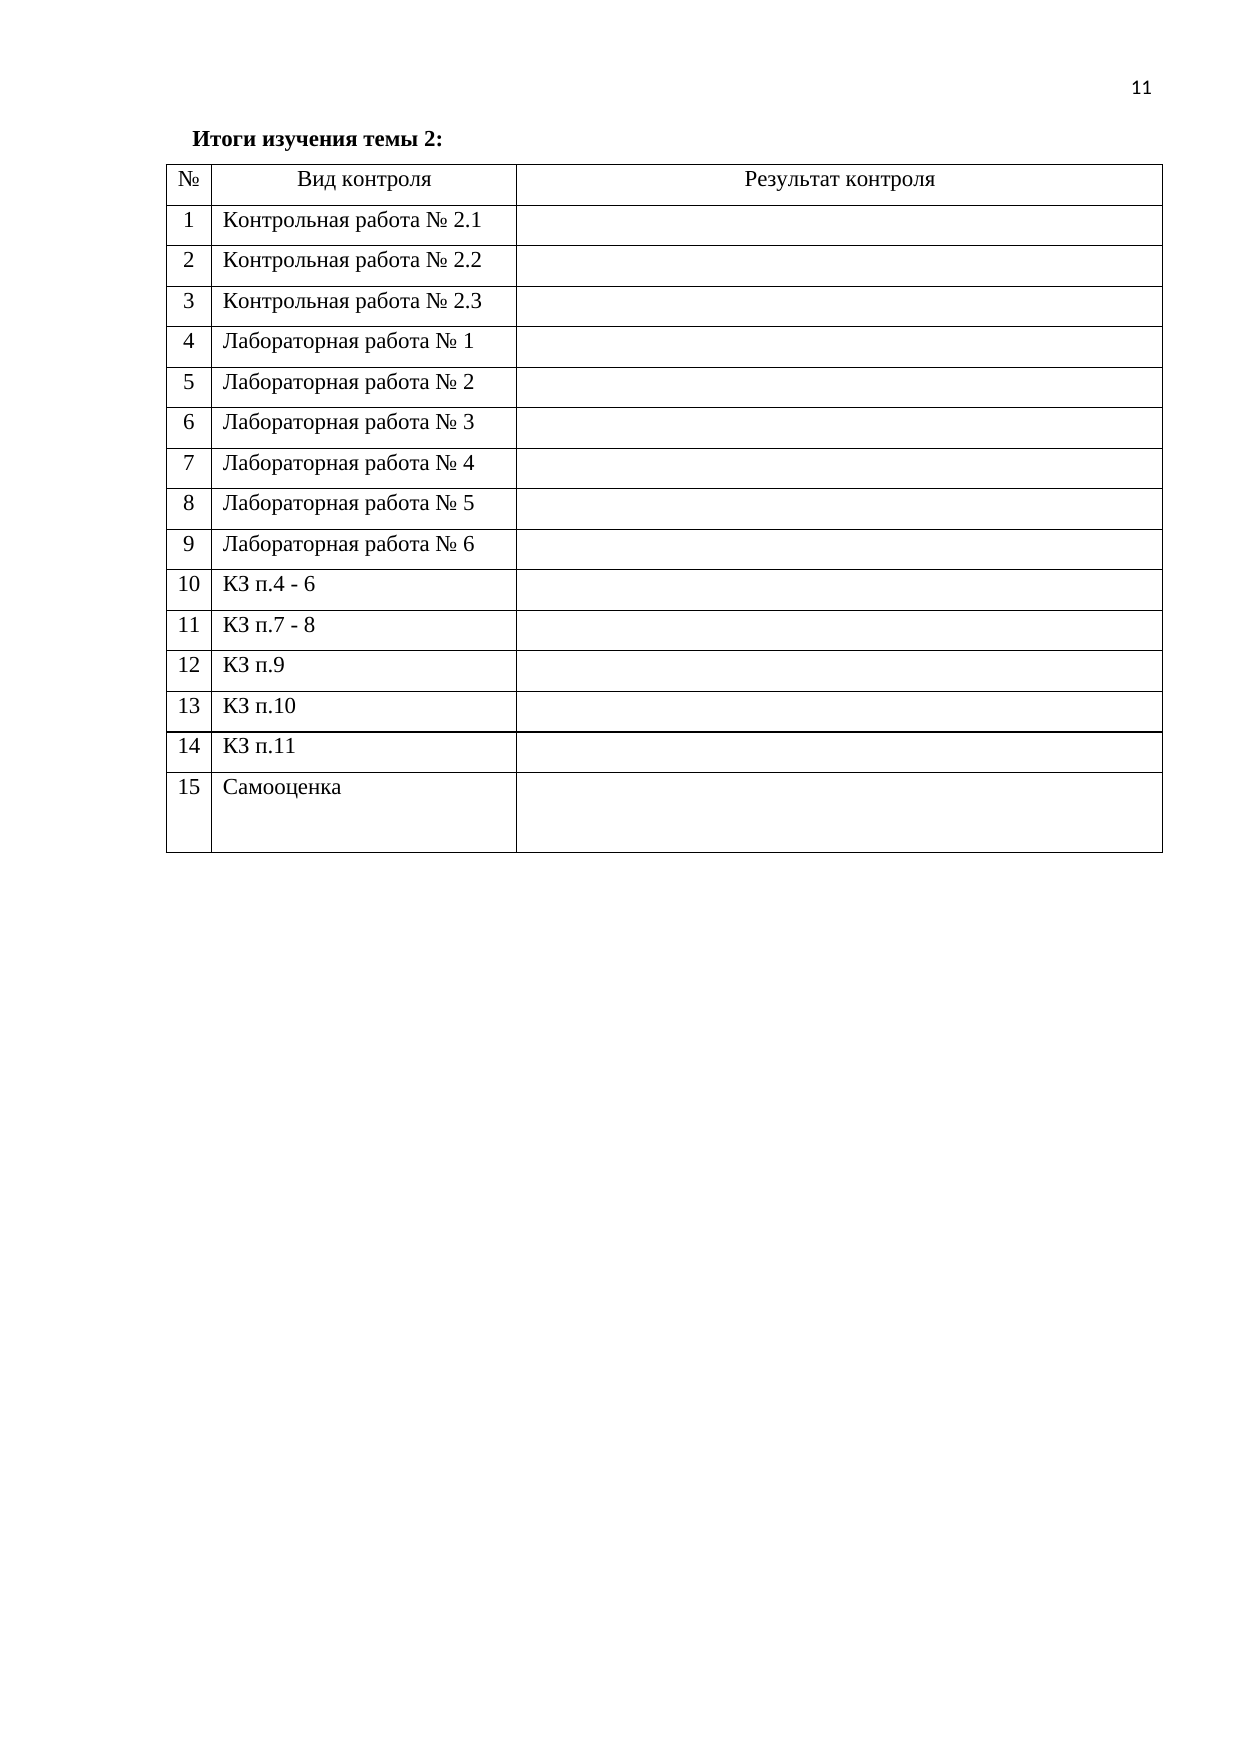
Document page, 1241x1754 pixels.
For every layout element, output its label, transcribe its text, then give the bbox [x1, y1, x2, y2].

table_cell [517, 368, 1162, 407]
table_cell 11 [167, 611, 211, 650]
table_cell 5 [167, 368, 211, 407]
table_cell [517, 246, 1162, 286]
table_cell Лабораторная работа № 4 [212, 449, 516, 488]
table_cell Лабораторная работа № 5 [212, 489, 516, 529]
table_cell [517, 530, 1162, 569]
table_cell КЗ п.9 [212, 651, 516, 691]
table_cell КЗ п.11 [212, 733, 516, 772]
table_cell Лабораторная работа № 3 [212, 408, 516, 448]
table_cell [517, 206, 1162, 245]
table_cell 14 [167, 733, 211, 772]
table_cell 7 [167, 449, 211, 488]
table_cell 1 [167, 206, 211, 245]
table_header Вид контроля [212, 165, 516, 205]
table_cell [517, 733, 1162, 772]
table_cell Контрольная работа № 2.2 [212, 246, 516, 286]
table_cell [517, 773, 1162, 852]
table_cell 2 [167, 246, 211, 286]
table_cell [517, 692, 1162, 731]
table_cell Контрольная работа № 2.1 [212, 206, 516, 245]
table_cell 12 [167, 651, 211, 691]
table_cell 13 [167, 692, 211, 731]
table_cell [517, 327, 1162, 367]
table_cell КЗ п.7 - 8 [212, 611, 516, 650]
table_cell 6 [167, 408, 211, 448]
table_cell 9 [167, 530, 211, 569]
table_cell КЗ п.10 [212, 692, 516, 731]
table_cell [517, 570, 1162, 610]
table_header № [167, 165, 211, 205]
table_cell 15 [167, 773, 211, 852]
table_header Результат контроля [517, 165, 1162, 205]
table_cell Лабораторная работа № 6 [212, 530, 516, 569]
table_cell 10 [167, 570, 211, 610]
table_cell Лабораторная работа № 1 [212, 327, 516, 367]
table_cell КЗ п.4 - 6 [212, 570, 516, 610]
table_cell [517, 408, 1162, 448]
table_cell [517, 287, 1162, 326]
table_cell [517, 651, 1162, 691]
table_cell [517, 489, 1162, 529]
table_cell [517, 449, 1162, 488]
table_cell 8 [167, 489, 211, 529]
table_cell 3 [167, 287, 211, 326]
table_cell Самооценка [212, 773, 516, 852]
table_cell 4 [167, 327, 211, 367]
text Итоги изучения темы 2: [192, 125, 1152, 151]
table_cell [517, 611, 1162, 650]
table_cell Лабораторная работа № 2 [212, 368, 516, 407]
table_cell Контрольная работа № 2.3 [212, 287, 516, 326]
